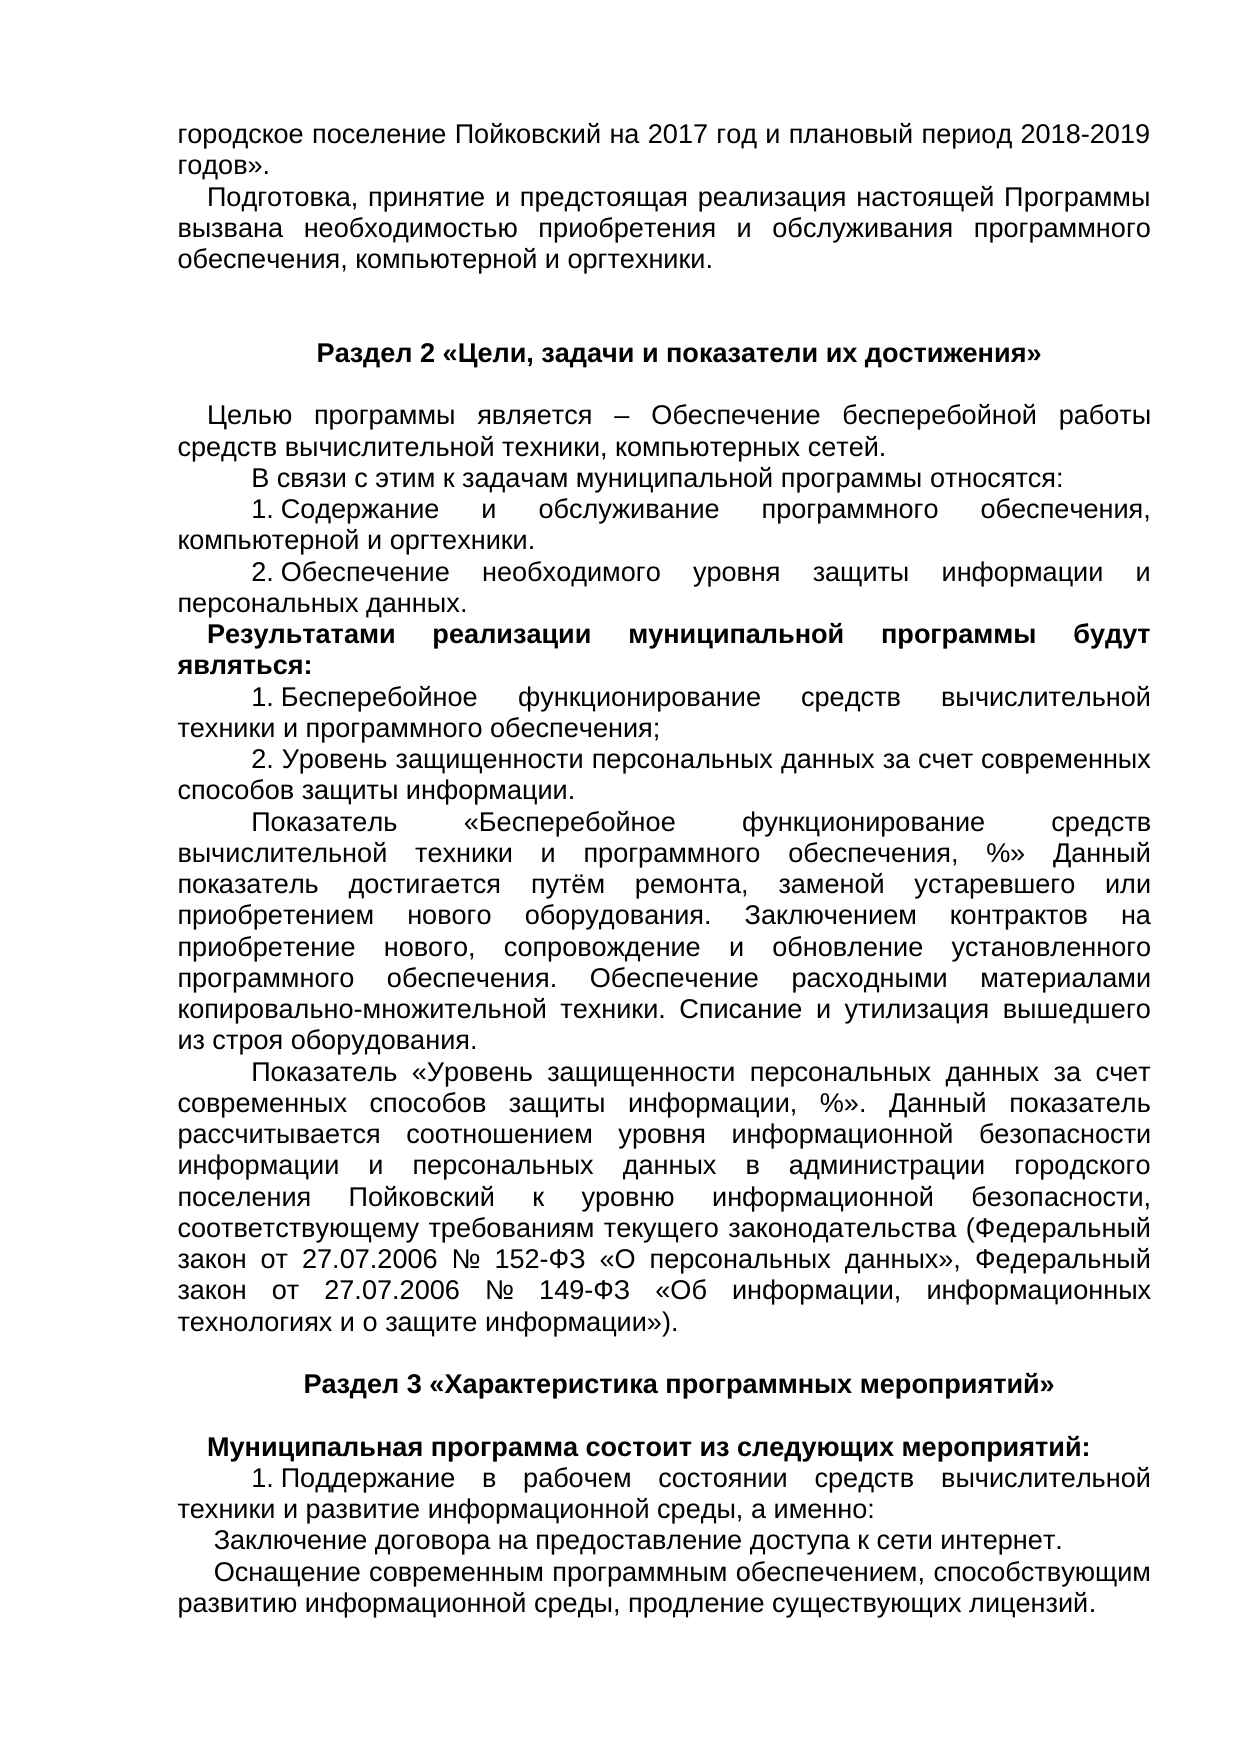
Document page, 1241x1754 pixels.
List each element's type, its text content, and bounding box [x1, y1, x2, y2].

text Раздел 3 «Характеристика программных мероприятий» [177, 1368, 1152, 1399]
list Обеспечение необходимого уровня защиты информации и персональных данных. [177, 556, 1152, 618]
text Раздел 2 «Цели, задачи и показатели их достижения» [177, 337, 1152, 368]
text Показатель «Уровень защищенности персональных данных за счет современных способов защиты информации, %». Данный показатель рассчитывается соотношением уровня информационной безопасности информации и персональных данных в администрации городского поселения Пойковский к уровню информационной безопасности, соответствующему требованиям текущего законодательства (Федеральный закон от 27.07.2006 № 152-ФЗ «О персональных данных», Федеральный закон от 27.07.2006 № 149-ФЗ «Об информации, информационных технологиях и о защите информации»). [177, 1056, 1152, 1337]
text Заключение договора на предоставление доступа к сети интернет. [177, 1524, 1152, 1556]
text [177, 118, 1152, 181]
text Целью программы является – Обеспечение бесперебойной работы средств вычислительной техники, компьютерных сетей. [177, 399, 1152, 462]
list Поддержание в рабочем состоянии средств вычислительной техники и развитие информационной среды, а именно: [177, 1462, 1152, 1524]
text В связи с этим к задачам муниципальной программы относятся: [177, 462, 1152, 493]
text 1. Бесперебойное функционирование средств вычислительной техники и программного обеспечения; [177, 681, 1152, 743]
text 2. Уровень защищенности персональных данных за счет современных способов защиты информации. [177, 743, 1152, 806]
text Оснащение современным программным обеспечением, способствующим развитию информационной среды, продление существующих лицензий. [177, 1556, 1152, 1618]
text Показатель «Бесперебойное функционирование средств вычислительной техники и программного обеспечения, %» Данный показатель достигается путём ремонта, заменой устаревшего или приобретением нового оборудования. Заключением контрактов на приобретение нового, сопровождение и обновление установленного программного обеспечения. Обеспечение расходными материалами копировально-множительной техники. Списание и утилизация вышедшего из строя оборудования. [177, 806, 1152, 1056]
list Содержание и обслуживание программного обеспечения, компьютерной и оргтехники. [177, 493, 1152, 556]
text Подготовка, принятие и предстоящая реализация настоящей Программы вызвана необходимостью приобретения и обслуживания программного обеспечения, компьютерной и оргтехники. [177, 181, 1152, 274]
text Муниципальная программа состоит из следующих мероприятий: [177, 1431, 1152, 1462]
list Результатами реализации муниципальной программы будут являться: [177, 618, 1152, 681]
